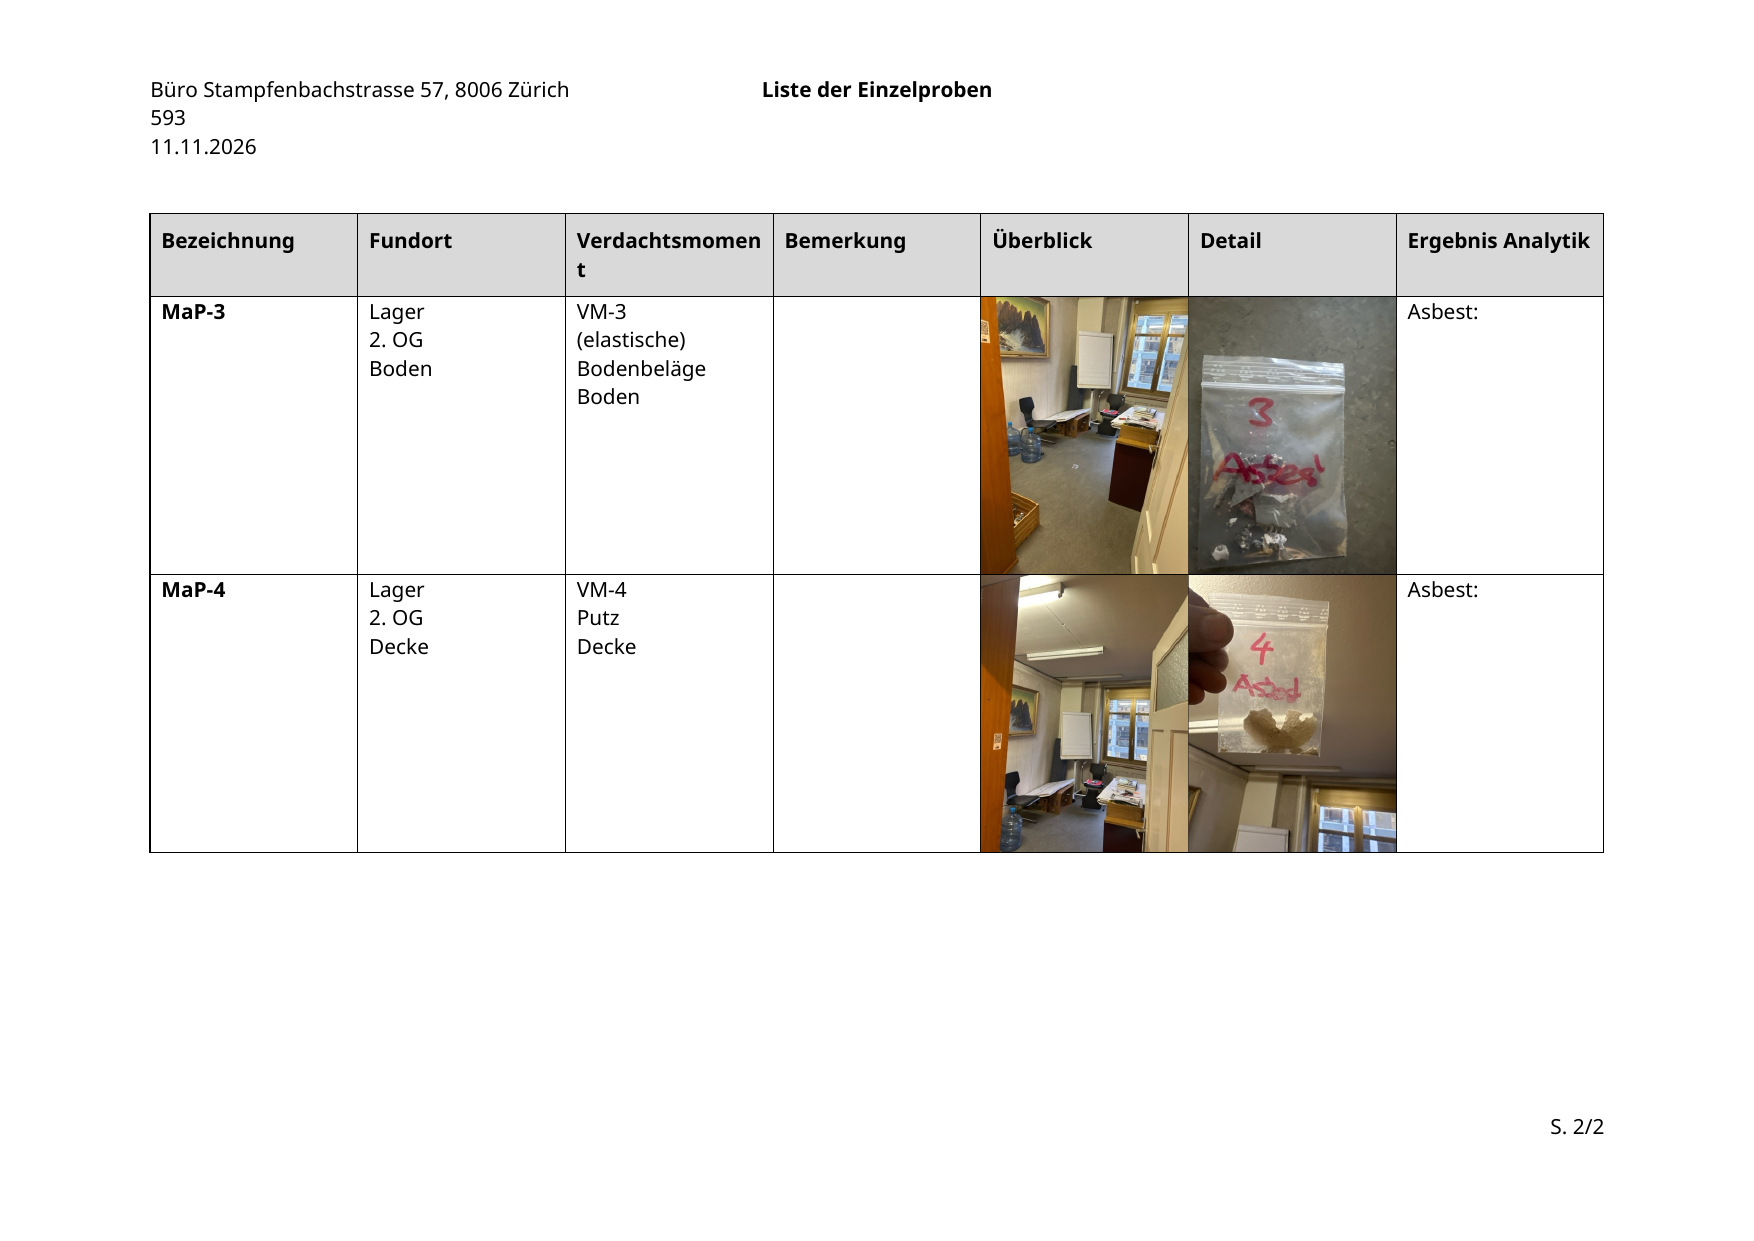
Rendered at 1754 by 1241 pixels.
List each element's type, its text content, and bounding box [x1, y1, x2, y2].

picture [980, 575, 1397, 852]
table_header Ergebnis Analytik [1397, 214, 1603, 296]
table_header Bezeichnung [151, 214, 357, 296]
table_cell VM-3 (elastische) Bodenbeläge Boden [566, 297, 773, 574]
table_cell [774, 575, 980, 852]
picture [980, 297, 1397, 574]
table_cell Asbest: [1397, 575, 1603, 852]
table_header Verdachtsmoment [566, 214, 773, 296]
table_cell [774, 297, 980, 574]
table_cell Lager 2. OG Decke [358, 575, 565, 852]
table_cell MaP-4 [151, 575, 357, 852]
table_header Bemerkung [774, 214, 980, 296]
table_header Fundort [358, 214, 565, 296]
table_cell Asbest: [1397, 297, 1603, 574]
table_cell MaP-3 [151, 297, 357, 574]
table_cell VM-4 Putz Decke [566, 575, 773, 852]
table_header Detail [1189, 214, 1396, 296]
table_cell Lager 2. OG Boden [358, 297, 565, 574]
table_header Überblick [981, 214, 1188, 296]
